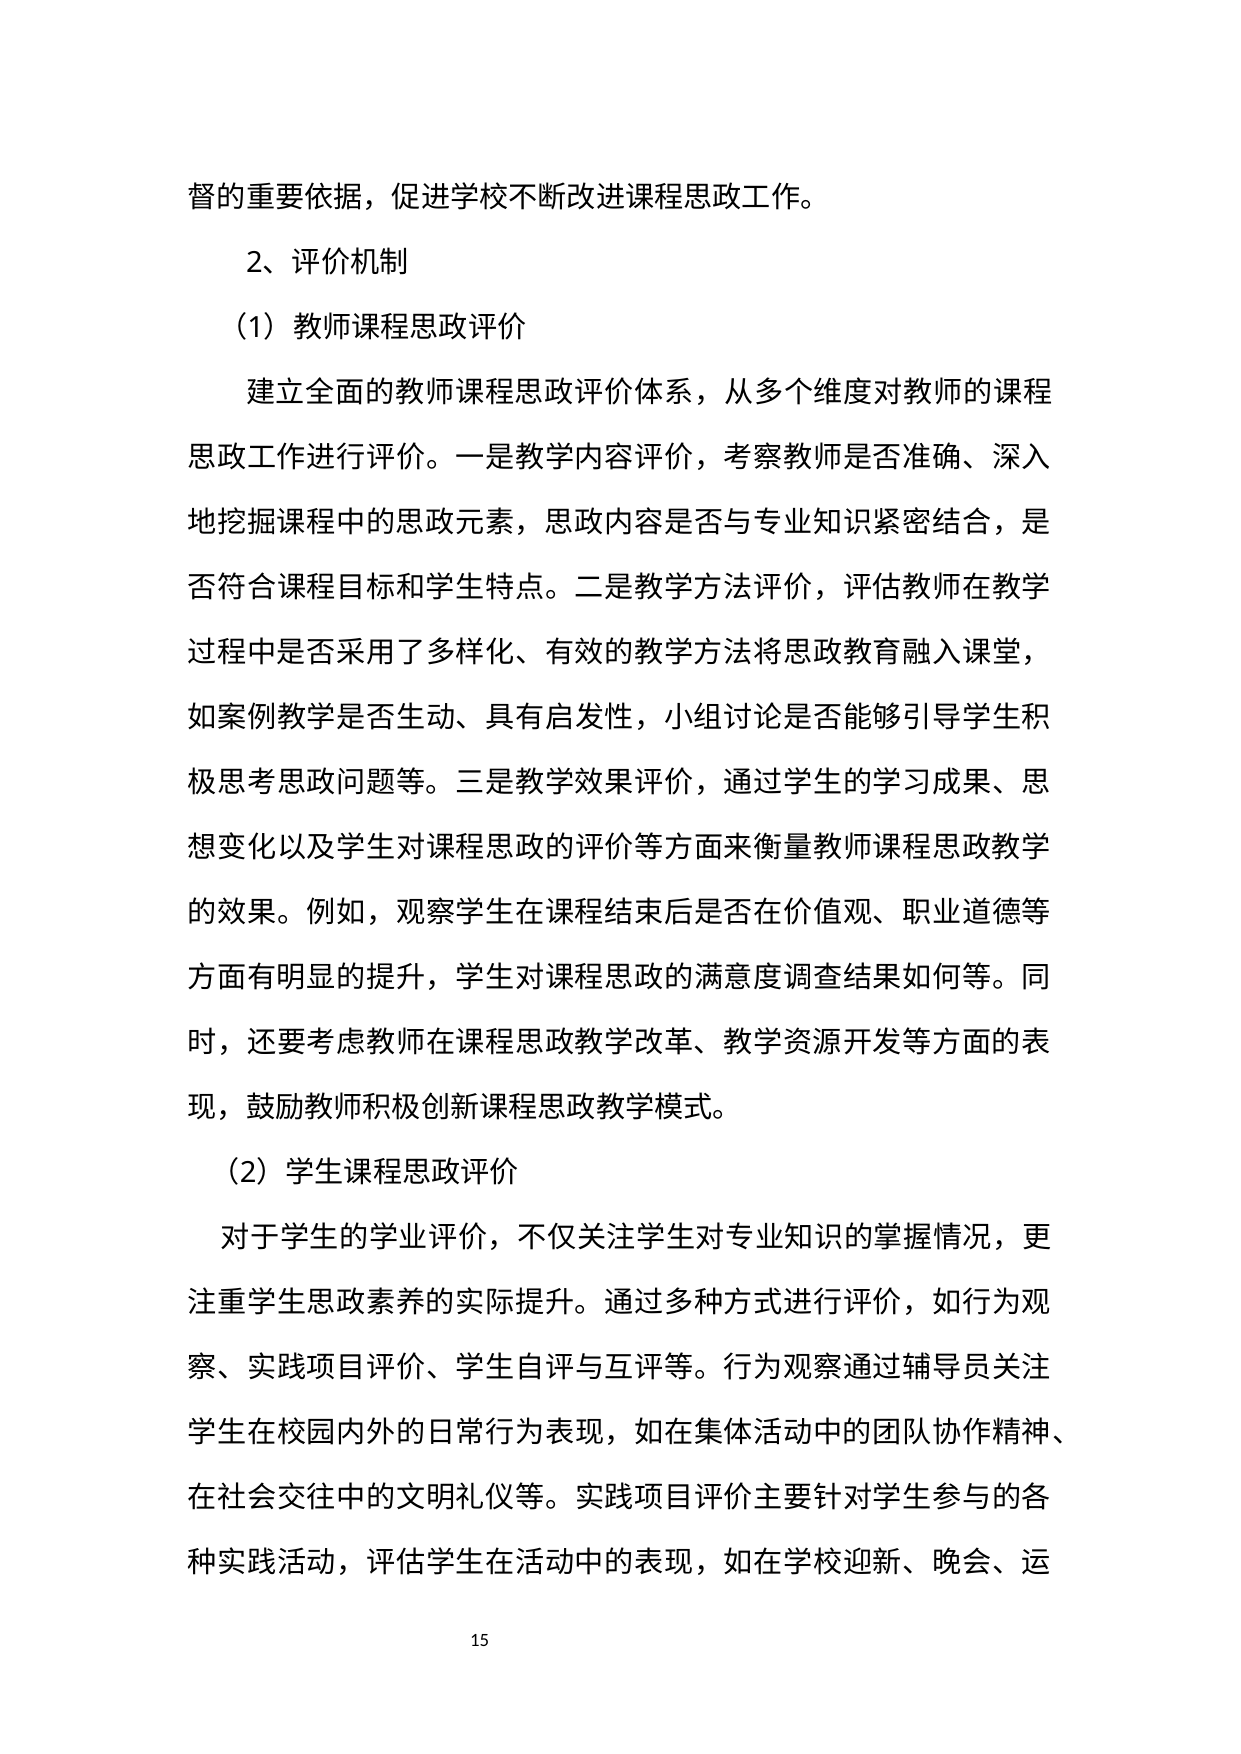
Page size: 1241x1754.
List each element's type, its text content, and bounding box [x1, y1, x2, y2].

list （2）学生课程思政评价 [187, 1137, 1053, 1202]
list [187, 1202, 1053, 1592]
list 2、评价机制 [187, 227, 1053, 292]
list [187, 162, 1053, 227]
list （1）教师课程思政评价 [187, 292, 1053, 357]
list 建立全面的教师课程思政评价体系，从多个维度对教师的课程思政工作进行评价。一是教学内容评价，考察教师是否准确、深入地挖掘课程中的思政元素，思政内容是否与专业知识紧密结合，是否符合课程目标和学生特点。二是教学方法评价，评估教师在教学过程中是否采用了多样化、有效的教学方法将思政教育融入课堂，如案例教学是否生动、具有启发性，小组讨论是否能够引导学生积极思考思政问题等。三是教学效果评价，通过学生的学习成果、思想变化以及学生对课程思政的评价等方面来衡量教师课程思政教学的效果。例如，观察学生在课程结束后是否在价值观、职业道德等方面有明显的提升，学生对课程思政的满意度调查结果如何等。同时，还要考虑教师在课程思政教学改革、教学资源开发等方面的表现，鼓励教师积极创新课程思政教学模式。 [187, 357, 1053, 1137]
